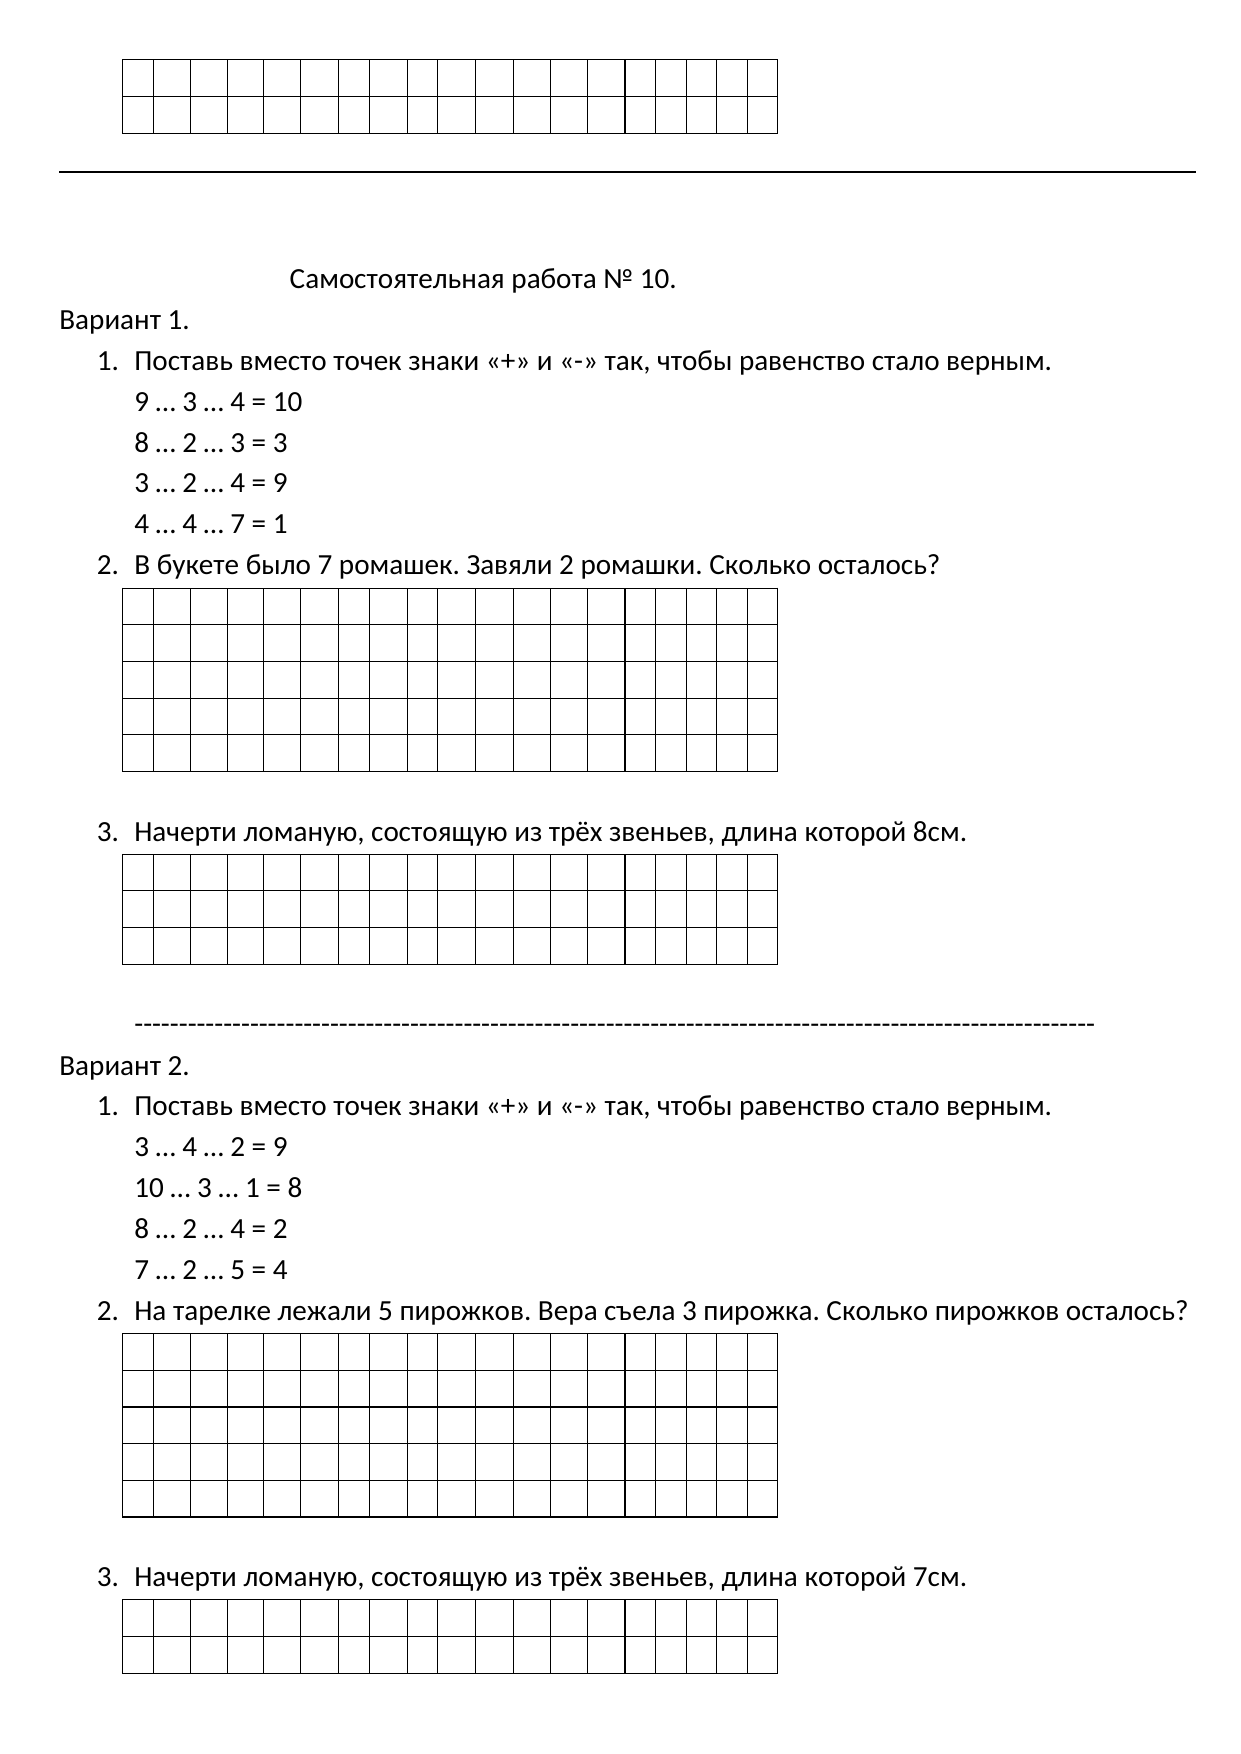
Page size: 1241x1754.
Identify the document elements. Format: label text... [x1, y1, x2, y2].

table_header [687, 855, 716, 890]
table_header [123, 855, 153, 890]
text Самостоятельная работа № 10. [59, 260, 1196, 296]
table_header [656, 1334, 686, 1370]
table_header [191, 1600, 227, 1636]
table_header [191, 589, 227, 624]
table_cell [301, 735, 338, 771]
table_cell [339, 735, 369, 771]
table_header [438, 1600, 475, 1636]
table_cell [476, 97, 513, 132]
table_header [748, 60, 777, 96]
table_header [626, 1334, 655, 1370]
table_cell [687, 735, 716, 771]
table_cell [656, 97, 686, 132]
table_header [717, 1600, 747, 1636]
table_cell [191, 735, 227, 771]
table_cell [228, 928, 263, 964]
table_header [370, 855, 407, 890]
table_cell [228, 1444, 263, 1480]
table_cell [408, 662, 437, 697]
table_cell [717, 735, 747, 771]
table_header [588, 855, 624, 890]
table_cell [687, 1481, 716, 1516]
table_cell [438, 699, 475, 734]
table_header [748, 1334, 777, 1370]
list Поставь вместо точек знаки «+» и «-» так, чтобы равенство стало верным. [97, 1087, 1196, 1123]
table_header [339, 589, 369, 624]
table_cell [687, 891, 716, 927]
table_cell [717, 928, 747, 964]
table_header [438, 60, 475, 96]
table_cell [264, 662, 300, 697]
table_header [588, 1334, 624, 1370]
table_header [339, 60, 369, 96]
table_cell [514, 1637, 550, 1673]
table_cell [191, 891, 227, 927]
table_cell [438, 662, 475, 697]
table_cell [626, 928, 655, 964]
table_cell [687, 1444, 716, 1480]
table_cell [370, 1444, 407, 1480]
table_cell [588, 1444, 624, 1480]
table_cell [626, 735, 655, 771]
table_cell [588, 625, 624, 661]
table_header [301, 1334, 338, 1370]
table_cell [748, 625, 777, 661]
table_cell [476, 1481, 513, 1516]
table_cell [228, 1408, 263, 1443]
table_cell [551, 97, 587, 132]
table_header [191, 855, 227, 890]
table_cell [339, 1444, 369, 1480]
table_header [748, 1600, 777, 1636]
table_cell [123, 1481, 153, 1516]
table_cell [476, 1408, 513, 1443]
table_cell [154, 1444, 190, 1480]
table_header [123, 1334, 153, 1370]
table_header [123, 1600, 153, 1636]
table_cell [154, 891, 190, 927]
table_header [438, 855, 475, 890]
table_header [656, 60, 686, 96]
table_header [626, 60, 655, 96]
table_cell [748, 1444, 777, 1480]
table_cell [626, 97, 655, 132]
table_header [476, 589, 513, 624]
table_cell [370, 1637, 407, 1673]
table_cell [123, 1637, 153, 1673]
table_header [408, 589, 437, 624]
text ------------------------------------------------------------------------------------------------------------ [134, 1006, 1196, 1041]
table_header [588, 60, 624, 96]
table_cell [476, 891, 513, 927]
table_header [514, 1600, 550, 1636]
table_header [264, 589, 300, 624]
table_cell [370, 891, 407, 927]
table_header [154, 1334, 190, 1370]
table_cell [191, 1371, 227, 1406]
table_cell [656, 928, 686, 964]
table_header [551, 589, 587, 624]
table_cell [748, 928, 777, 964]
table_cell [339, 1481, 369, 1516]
text 4 … 4 … 7 = 1 [134, 506, 1196, 541]
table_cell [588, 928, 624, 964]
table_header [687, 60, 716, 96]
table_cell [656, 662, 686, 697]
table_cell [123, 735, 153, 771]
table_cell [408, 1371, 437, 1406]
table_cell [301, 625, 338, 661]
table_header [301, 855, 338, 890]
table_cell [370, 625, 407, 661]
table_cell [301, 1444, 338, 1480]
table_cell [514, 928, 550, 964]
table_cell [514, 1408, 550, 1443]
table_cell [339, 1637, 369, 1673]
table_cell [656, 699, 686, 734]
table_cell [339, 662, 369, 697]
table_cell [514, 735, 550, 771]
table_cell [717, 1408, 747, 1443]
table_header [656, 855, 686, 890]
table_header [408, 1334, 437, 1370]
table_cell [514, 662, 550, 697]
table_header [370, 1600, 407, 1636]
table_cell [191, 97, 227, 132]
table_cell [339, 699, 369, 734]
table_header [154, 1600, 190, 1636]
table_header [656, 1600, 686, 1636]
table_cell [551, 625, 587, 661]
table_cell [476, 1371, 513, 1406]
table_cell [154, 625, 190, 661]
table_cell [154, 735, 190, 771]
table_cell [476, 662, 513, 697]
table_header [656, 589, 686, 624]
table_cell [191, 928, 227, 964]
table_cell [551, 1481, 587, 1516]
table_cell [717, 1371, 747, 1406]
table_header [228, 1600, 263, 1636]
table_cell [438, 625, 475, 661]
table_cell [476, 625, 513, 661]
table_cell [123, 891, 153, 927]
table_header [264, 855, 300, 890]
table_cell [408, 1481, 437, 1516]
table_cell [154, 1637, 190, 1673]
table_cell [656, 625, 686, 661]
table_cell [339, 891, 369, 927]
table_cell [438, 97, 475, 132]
list На тарелке лежали 5 пирожков. Вера съела 3 пирожка. Сколько пирожков осталось? [97, 1292, 1196, 1328]
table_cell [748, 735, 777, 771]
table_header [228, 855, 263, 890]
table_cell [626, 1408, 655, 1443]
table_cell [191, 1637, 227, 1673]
text 9 … 3 … 4 = 10 [134, 383, 1196, 418]
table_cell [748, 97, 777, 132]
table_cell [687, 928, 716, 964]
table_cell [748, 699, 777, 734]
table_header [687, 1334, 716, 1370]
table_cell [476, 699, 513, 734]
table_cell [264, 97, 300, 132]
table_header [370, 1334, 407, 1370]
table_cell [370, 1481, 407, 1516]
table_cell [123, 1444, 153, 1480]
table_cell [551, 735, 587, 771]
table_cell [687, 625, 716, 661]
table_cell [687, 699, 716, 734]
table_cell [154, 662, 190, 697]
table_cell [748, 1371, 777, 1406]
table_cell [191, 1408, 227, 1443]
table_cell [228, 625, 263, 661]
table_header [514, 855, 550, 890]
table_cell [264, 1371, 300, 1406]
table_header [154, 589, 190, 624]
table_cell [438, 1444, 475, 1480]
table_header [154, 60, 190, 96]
text Вариант 1. [59, 301, 1196, 336]
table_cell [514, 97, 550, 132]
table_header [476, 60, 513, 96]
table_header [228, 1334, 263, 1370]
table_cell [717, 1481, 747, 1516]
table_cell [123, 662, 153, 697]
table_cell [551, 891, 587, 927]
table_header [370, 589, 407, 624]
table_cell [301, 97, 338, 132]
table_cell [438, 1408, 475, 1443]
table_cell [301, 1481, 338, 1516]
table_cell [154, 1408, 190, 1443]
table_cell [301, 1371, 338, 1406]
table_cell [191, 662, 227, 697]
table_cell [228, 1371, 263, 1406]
list В букете было 7 ромашек. Завяли 2 ромашки. Сколько осталось? [97, 546, 1196, 582]
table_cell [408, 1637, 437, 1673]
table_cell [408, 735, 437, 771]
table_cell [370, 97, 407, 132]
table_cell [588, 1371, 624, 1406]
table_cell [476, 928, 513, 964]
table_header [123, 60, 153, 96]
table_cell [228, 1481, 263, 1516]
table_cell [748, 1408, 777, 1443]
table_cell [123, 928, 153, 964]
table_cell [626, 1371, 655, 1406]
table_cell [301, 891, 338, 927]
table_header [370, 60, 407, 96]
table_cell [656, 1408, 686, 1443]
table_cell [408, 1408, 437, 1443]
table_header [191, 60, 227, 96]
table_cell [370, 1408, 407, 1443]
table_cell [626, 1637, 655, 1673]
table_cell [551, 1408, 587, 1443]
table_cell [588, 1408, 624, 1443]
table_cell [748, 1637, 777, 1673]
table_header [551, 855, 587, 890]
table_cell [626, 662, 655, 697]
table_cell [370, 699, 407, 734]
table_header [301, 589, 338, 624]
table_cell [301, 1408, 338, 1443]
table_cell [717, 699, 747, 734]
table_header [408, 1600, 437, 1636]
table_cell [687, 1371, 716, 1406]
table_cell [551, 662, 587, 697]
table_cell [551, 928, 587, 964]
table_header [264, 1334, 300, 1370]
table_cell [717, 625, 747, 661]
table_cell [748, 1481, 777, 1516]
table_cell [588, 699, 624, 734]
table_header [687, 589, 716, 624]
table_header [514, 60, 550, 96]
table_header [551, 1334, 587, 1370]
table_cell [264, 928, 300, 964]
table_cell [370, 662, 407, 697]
text 3 … 2 … 4 = 9 [134, 464, 1196, 500]
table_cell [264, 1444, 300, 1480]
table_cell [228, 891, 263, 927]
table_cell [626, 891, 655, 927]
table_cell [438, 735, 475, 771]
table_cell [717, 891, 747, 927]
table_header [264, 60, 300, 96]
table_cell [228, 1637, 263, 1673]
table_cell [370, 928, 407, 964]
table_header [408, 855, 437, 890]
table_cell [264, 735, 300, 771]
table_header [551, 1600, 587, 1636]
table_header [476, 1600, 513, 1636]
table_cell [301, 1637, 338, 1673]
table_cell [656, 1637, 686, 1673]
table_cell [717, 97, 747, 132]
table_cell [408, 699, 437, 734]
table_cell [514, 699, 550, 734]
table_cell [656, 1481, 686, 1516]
text 3 … 4 … 2 = 9 [134, 1128, 1196, 1164]
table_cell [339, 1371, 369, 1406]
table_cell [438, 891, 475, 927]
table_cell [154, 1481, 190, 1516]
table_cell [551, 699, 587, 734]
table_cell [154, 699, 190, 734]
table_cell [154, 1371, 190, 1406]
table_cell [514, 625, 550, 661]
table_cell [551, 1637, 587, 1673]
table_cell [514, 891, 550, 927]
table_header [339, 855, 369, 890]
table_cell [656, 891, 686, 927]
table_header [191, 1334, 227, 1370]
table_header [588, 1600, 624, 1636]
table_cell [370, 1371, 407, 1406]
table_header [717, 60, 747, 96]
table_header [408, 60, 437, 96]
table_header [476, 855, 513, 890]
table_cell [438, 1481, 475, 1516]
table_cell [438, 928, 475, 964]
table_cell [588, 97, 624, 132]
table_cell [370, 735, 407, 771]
text 8 … 2 … 4 = 2 [134, 1210, 1196, 1246]
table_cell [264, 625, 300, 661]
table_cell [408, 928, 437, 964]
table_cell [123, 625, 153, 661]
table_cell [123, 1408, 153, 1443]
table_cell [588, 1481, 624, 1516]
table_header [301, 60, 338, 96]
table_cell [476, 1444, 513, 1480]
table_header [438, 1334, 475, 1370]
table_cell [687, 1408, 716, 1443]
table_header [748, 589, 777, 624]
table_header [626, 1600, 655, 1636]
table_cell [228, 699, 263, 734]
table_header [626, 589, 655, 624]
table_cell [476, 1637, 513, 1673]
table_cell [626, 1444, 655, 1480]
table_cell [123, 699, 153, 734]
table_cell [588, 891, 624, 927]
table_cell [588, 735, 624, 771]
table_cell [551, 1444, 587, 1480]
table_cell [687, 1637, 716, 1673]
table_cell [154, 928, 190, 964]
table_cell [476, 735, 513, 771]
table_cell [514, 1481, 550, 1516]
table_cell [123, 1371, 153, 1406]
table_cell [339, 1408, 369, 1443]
text Вариант 2. [59, 1047, 1196, 1082]
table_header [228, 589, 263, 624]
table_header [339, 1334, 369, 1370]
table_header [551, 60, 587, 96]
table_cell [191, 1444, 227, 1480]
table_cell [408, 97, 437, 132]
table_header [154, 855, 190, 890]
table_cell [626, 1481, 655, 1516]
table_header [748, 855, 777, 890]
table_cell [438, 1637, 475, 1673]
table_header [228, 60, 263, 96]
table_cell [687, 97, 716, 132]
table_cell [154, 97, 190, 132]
list Начерти ломаную, состоящую из трёх звеньев, длина которой 7см. [97, 1558, 1196, 1594]
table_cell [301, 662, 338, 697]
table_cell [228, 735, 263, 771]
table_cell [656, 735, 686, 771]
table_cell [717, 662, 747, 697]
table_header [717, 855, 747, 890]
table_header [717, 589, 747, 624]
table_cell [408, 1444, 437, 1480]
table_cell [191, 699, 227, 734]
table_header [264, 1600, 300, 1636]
text 10 … 3 … 1 = 8 [134, 1169, 1196, 1205]
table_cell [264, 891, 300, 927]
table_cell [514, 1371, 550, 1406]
list Начерти ломаную, состоящую из трёх звеньев, длина которой 8см. [97, 813, 1196, 848]
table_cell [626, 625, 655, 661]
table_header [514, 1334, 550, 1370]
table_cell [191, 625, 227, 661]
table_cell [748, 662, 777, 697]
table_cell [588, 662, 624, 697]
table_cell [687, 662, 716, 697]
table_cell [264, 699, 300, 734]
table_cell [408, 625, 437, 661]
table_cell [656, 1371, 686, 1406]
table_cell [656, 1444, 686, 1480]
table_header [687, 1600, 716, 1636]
text 7 … 2 … 5 = 4 [134, 1251, 1196, 1287]
text 8 … 2 … 3 = 3 [134, 424, 1196, 459]
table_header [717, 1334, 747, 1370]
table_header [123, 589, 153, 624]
list Поставь вместо точек знаки «+» и «-» так, чтобы равенство стало верным. [97, 342, 1196, 377]
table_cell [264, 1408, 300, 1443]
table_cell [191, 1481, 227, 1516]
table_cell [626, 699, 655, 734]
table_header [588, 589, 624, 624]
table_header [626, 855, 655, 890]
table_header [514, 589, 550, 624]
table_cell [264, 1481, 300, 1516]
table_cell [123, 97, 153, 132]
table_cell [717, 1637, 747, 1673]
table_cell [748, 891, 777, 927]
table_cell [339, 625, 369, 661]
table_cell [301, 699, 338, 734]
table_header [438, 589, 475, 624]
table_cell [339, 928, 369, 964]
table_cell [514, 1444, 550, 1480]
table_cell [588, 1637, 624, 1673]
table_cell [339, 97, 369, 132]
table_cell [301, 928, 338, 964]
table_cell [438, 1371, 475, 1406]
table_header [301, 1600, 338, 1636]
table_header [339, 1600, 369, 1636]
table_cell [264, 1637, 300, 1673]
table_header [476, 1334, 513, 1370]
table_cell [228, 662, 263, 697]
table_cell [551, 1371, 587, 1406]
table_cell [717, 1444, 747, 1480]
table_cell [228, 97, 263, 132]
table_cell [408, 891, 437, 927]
